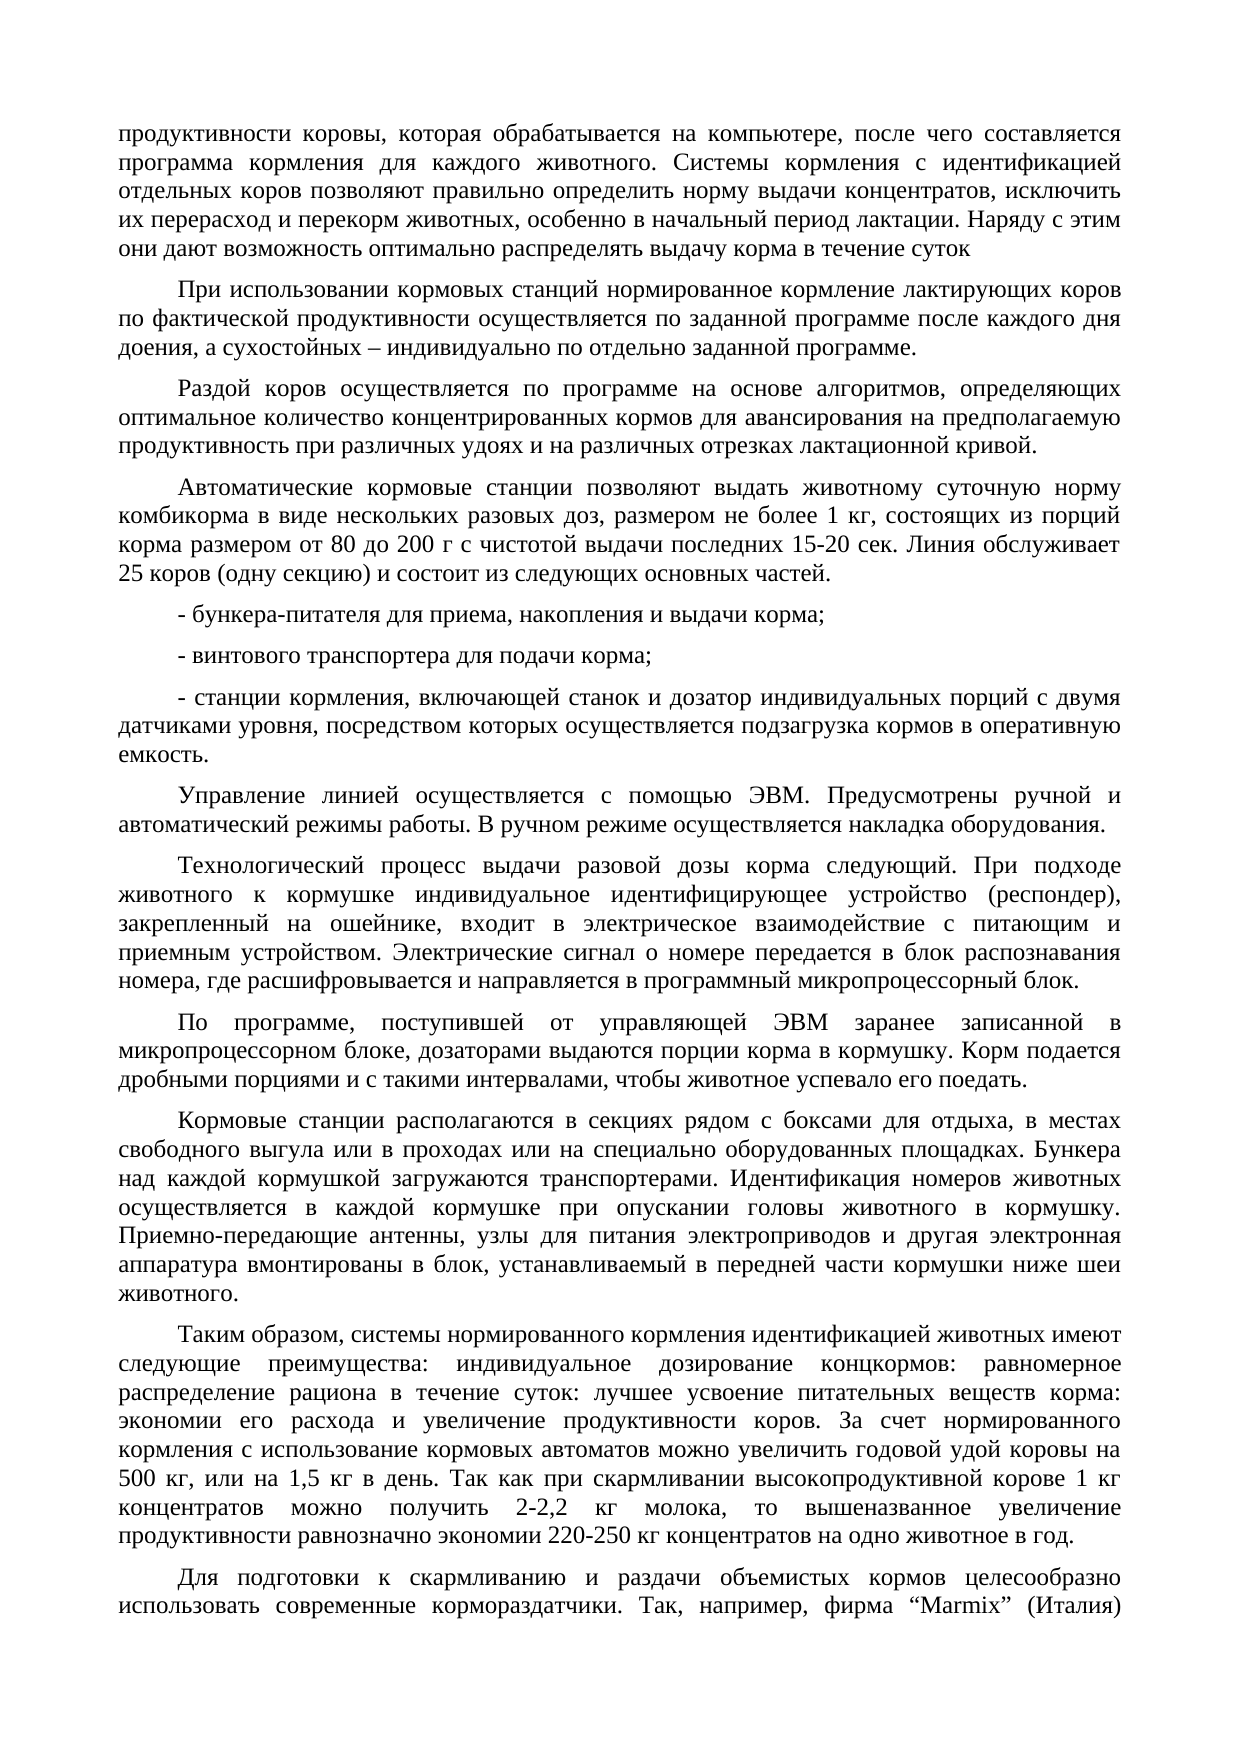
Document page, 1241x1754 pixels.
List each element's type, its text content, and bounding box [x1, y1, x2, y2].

text Автоматические кормовые станции позволяют выдать животному суточную норму комбикорма в виде нескольких разовых доз, размером не более 1 кг, состоящих из порций корма размером от 80 до 200 г с чистотой выдачи последних 15-20 сек. Линия обслуживает 25 коров (одну секцию) и состоит из следующих основных частей. [118, 472, 1122, 587]
text Раздой коров осуществляется по программе на основе алгоритмов, определяющих оптимальное количество концентрированных кормов для авансирования на предполагаемую продуктивность при различных удоях и на различных отрезках лактационной кривой. [118, 373, 1122, 459]
text При использовании кормовых станций нормированное кормление лактирующих коров по фактической продуктивности осуществляется по заданной программе после каждого дня доения, а сухостойных – индивидуально по отдельно заданной программе. [118, 274, 1122, 361]
text Таким образом, системы нормированного кормления идентификацией животных имеют следующие преимущества: индивидуальное дозирование концкормов: равномерное распределение рациона в течение суток: лучшее усвоение питательных веществ корма: экономии его расхода и увеличение продуктивности коров. За счет нормированного кормления с использование кормовых автоматов можно увеличить годовой удой коровы на 500 кг, или на 1,5 кг в день. Так как при скармливании высокопродуктивной корове 1 кг концентратов можно получить 2-2,2 кг молока, то вышеназванное увеличение продуктивности равнозначно экономии 220-250 кг концентратов на одно животное в год. [118, 1319, 1122, 1549]
text По программе, поступившей от управляющей ЭВМ заранее записанной в микропроцессорном блоке, дозаторами выдаются порции корма в кормушку. Корм подается дробными порциями и с такими интервалами, чтобы животное успевало его поедать. [118, 1007, 1122, 1093]
text - бункера-питателя для приема, накопления и выдачи корма; [118, 599, 1122, 628]
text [118, 1562, 1122, 1619]
text - станции кормления, включающей станок и дозатор индивидуальных порций с двумя датчиками уровня, посредством которых осуществляется подзагрузка кормов в оперативную емкость. [118, 682, 1122, 768]
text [118, 118, 1122, 262]
text - винтового транспортера для подачи корма; [118, 641, 1122, 669]
text Кормовые станции располагаются в секциях рядом с боксами для отдыха, в местах свободного выгула или в проходах или на специально оборудованных площадках. Бункера над каждой кормушкой загружаются транспортерами. Идентификация номеров животных осуществляется в каждой кормушке при опускании головы животного в кормушку. Приемно-передающие антенны, узлы для питания электроприводов и другая электронная аппаратура вмонтированы в блок, устанавливаемый в передней части кормушки ниже шеи животного. [118, 1106, 1122, 1307]
text Управление линией осуществляется с помощью ЭВМ. Предусмотрены ручной и автоматический режимы работы. В ручном режиме осуществляется накладка оборудования. [118, 781, 1122, 838]
text Технологический процесс выдачи разовой дозы корма следующий. При подходе животного к кормушке индивидуальное идентифицирующее устройство (респондер), закрепленный на ошейнике, входит в электрическое взаимодействие с питающим и приемным устройством. Электрические сигнал о номере передается в блок распознавания номера, где расшифровывается и направляется в программный микропроцессорный блок. [118, 851, 1122, 994]
